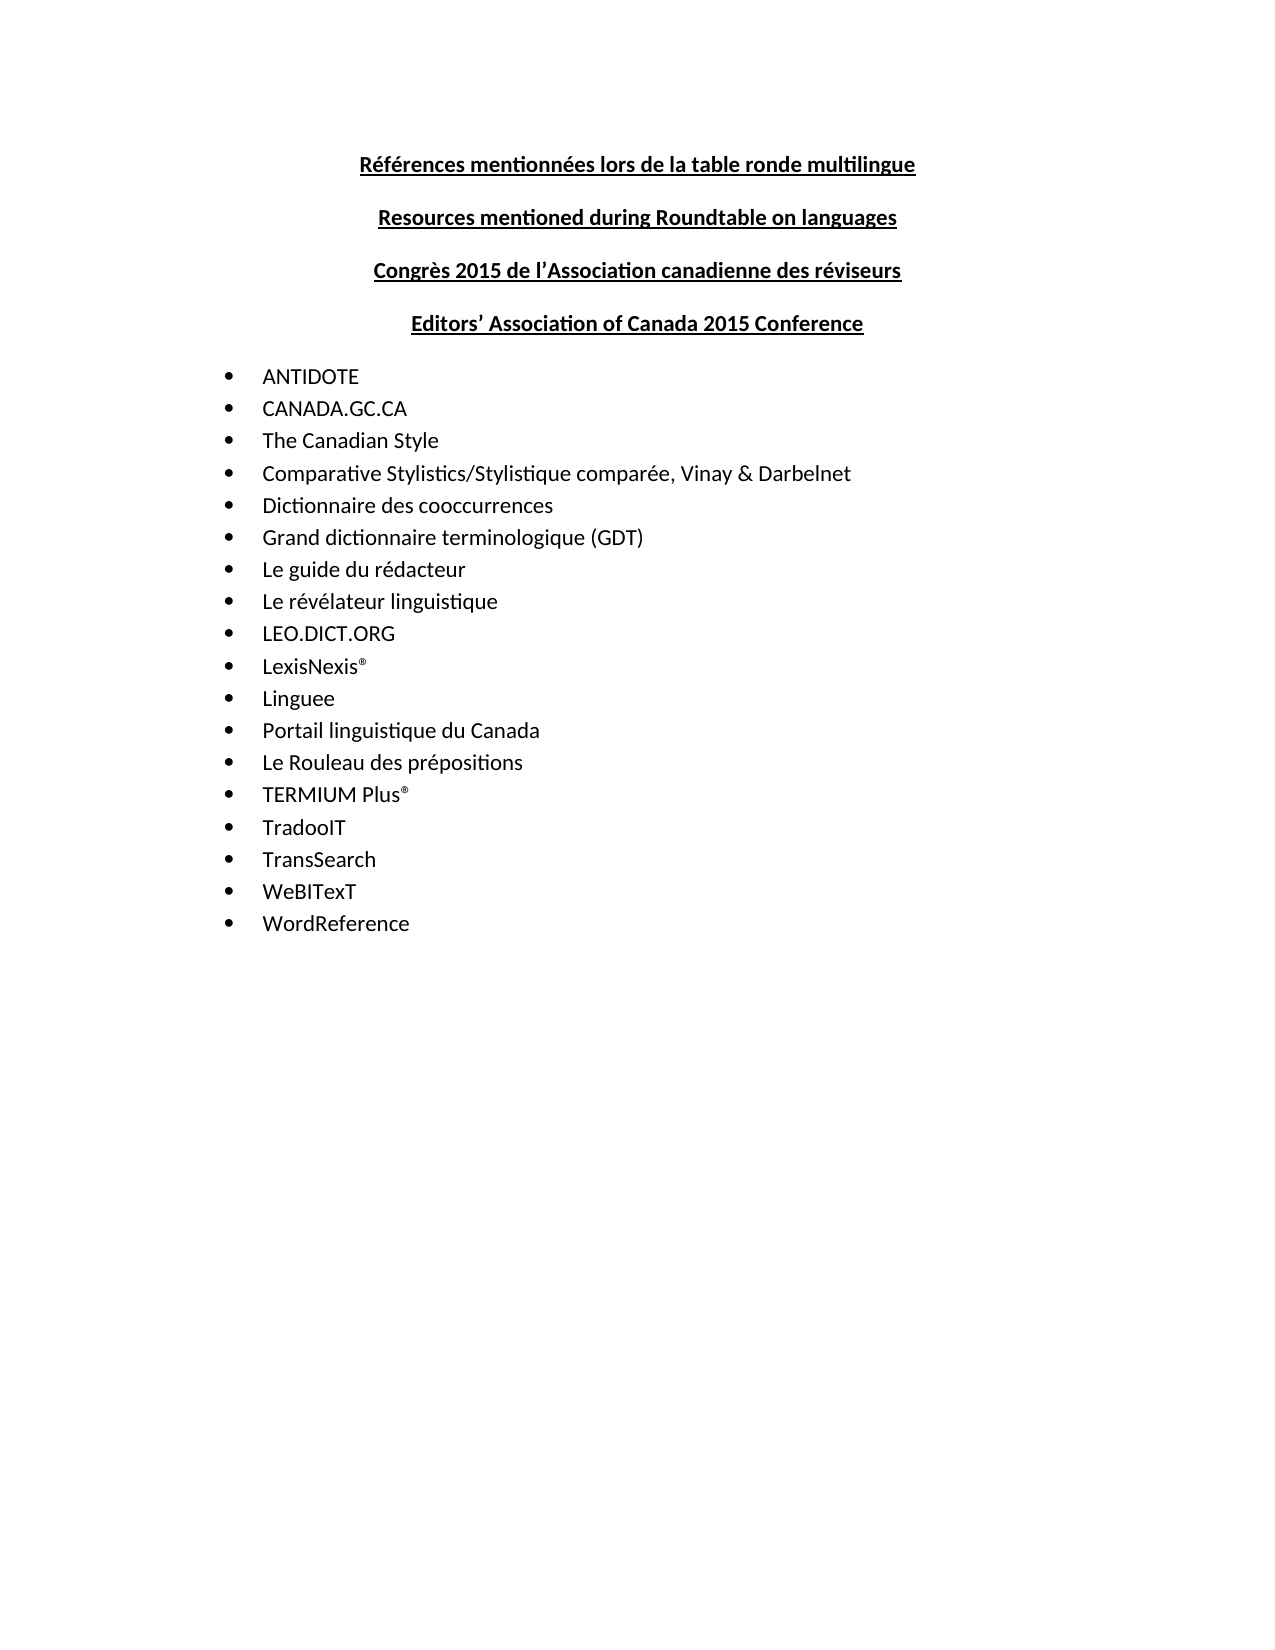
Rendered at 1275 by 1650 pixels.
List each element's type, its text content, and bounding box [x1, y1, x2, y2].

list ANTIDOTE [225, 362, 1087, 390]
list The Canadian Style [225, 426, 1087, 454]
text Editors’ Association of Canada 2015 Conference [187, 309, 1087, 337]
list CANADA.GC.CA [225, 394, 1087, 422]
list WeBITexT [225, 877, 1087, 905]
list Le guide du rédacteur [225, 555, 1087, 583]
list WordReference [225, 909, 1087, 937]
list TradooIT [225, 813, 1087, 841]
list LEO.DICT.ORG [225, 619, 1087, 648]
text Resources mentioned during Roundtable on languages [187, 203, 1087, 231]
list Le révélateur linguistique [225, 587, 1087, 615]
list Portail linguistique du Canada [225, 716, 1087, 744]
list TransSearch [225, 845, 1087, 873]
list Linguee [225, 684, 1087, 712]
text Références mentionnées lors de la table ronde multilingue [187, 150, 1087, 178]
list Grand dictionnaire terminologique (GDT) [225, 523, 1087, 551]
list Comparative Stylistics/Stylistique comparée, Vinay & Darbelnet [225, 459, 1087, 487]
list Le Rouleau des prépositions [225, 748, 1087, 776]
list LexisNexis® [225, 652, 1087, 680]
text Congrès 2015 de l’Association canadienne des réviseurs [187, 256, 1087, 284]
list TERMIUM Plus® [225, 781, 1087, 808]
list Dictionnaire des cooccurrences [225, 491, 1087, 519]
